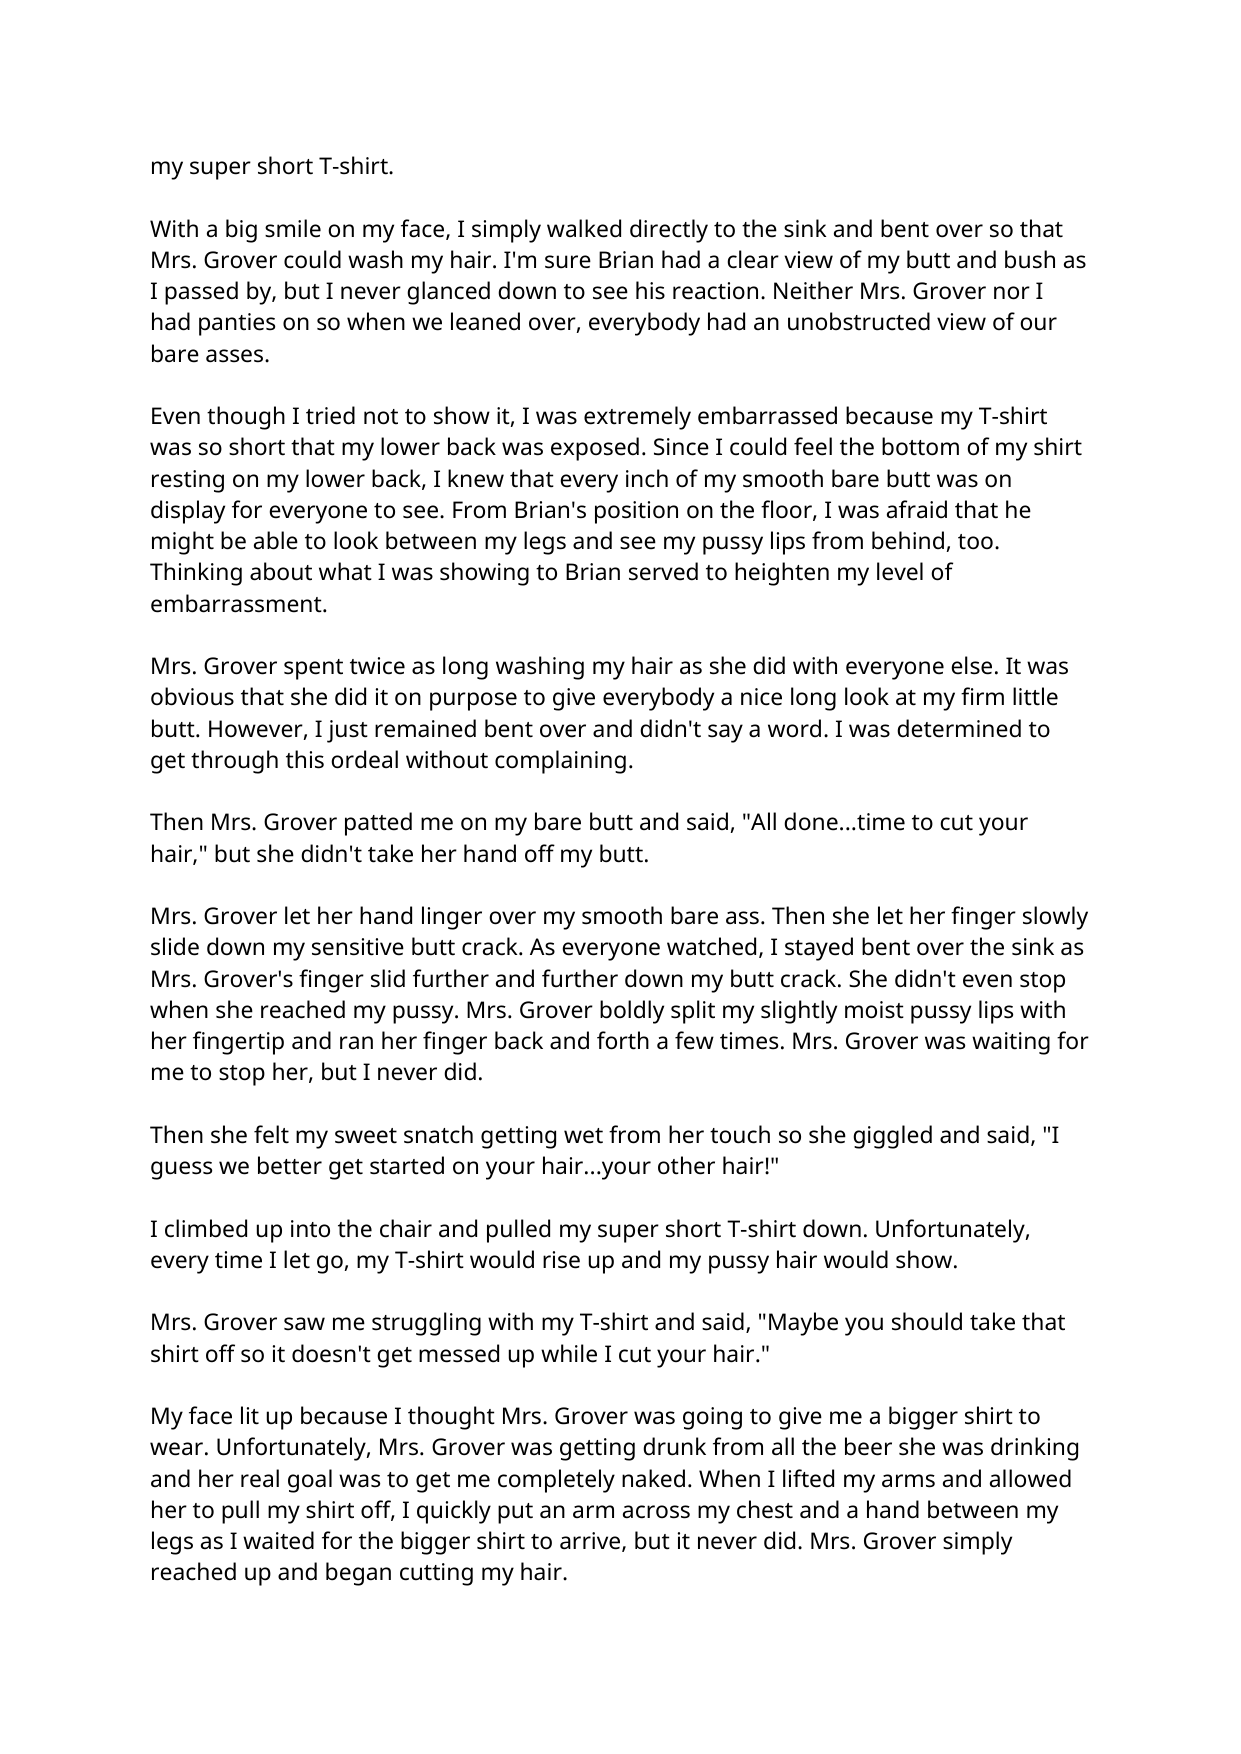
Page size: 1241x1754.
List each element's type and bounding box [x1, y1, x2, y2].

text [150, 150, 1090, 1587]
